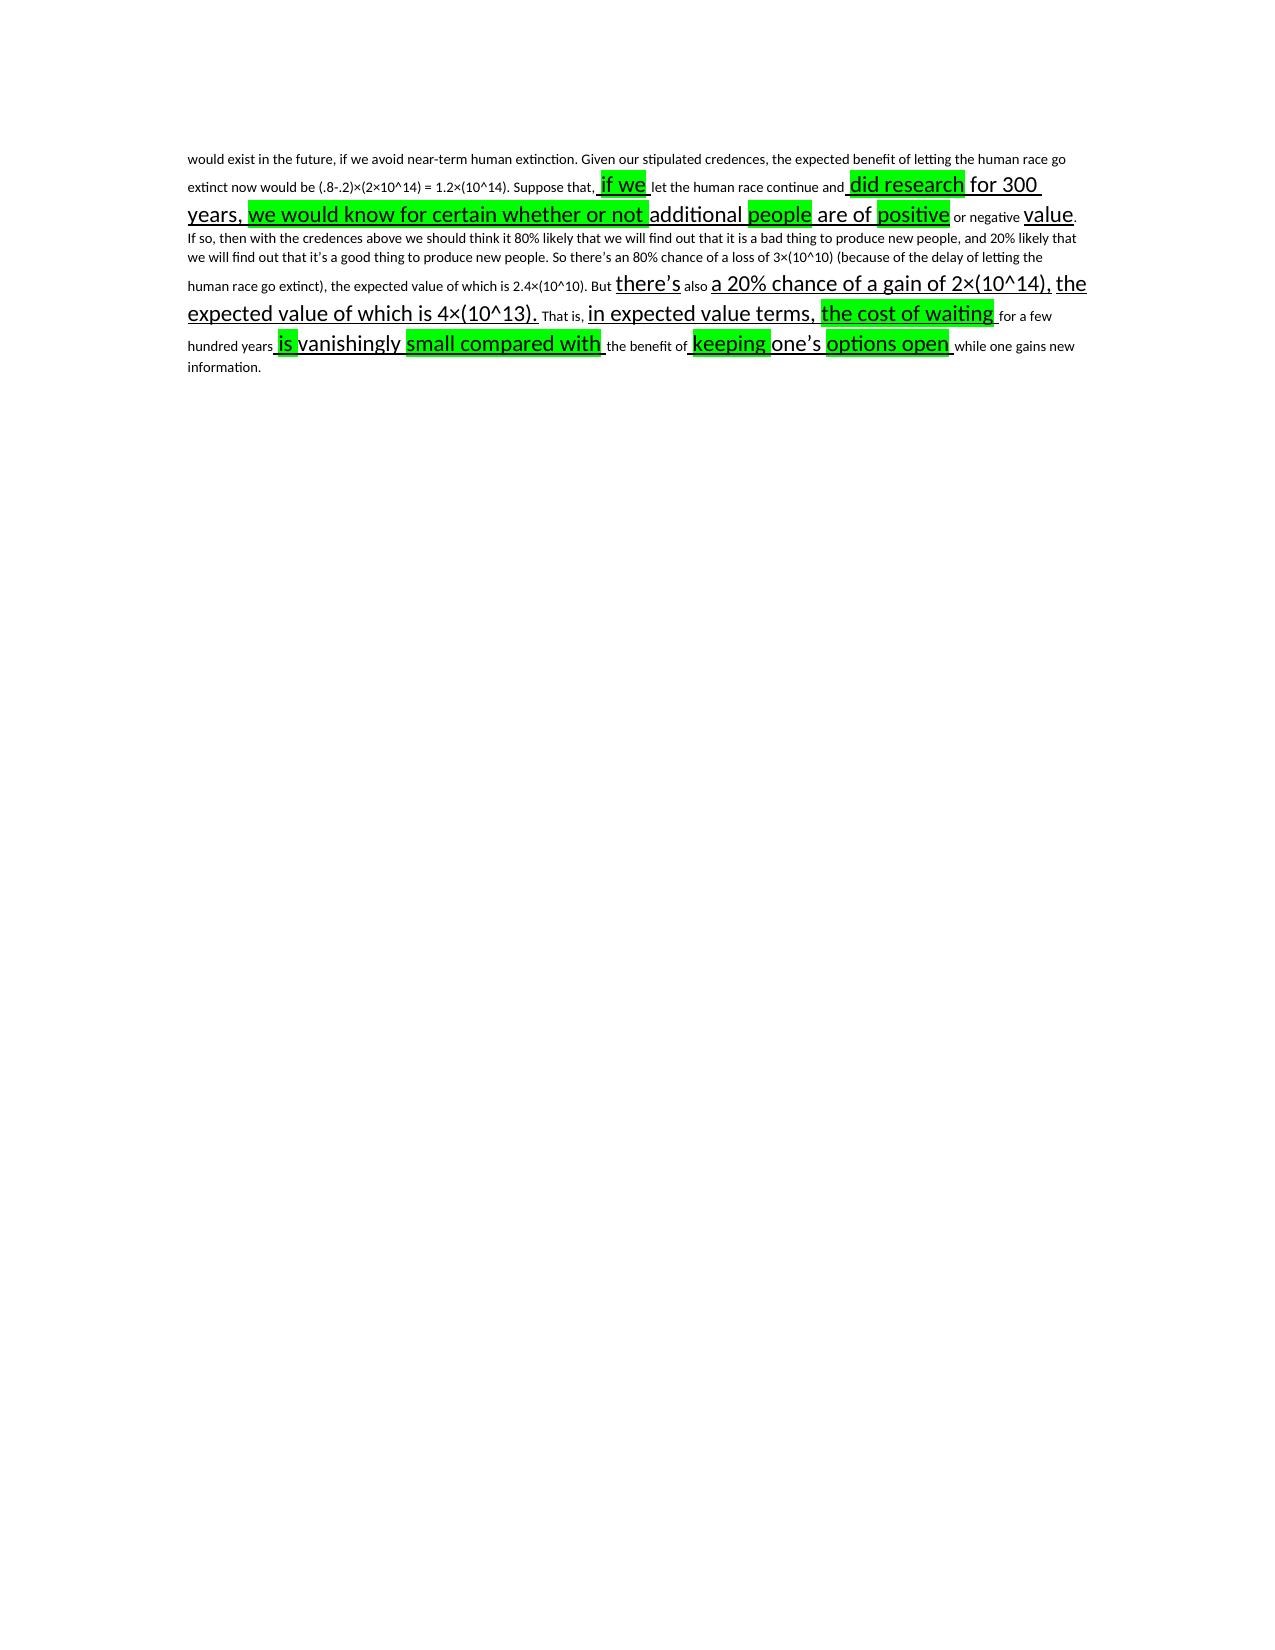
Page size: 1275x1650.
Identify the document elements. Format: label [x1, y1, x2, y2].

text [187, 150, 1087, 376]
